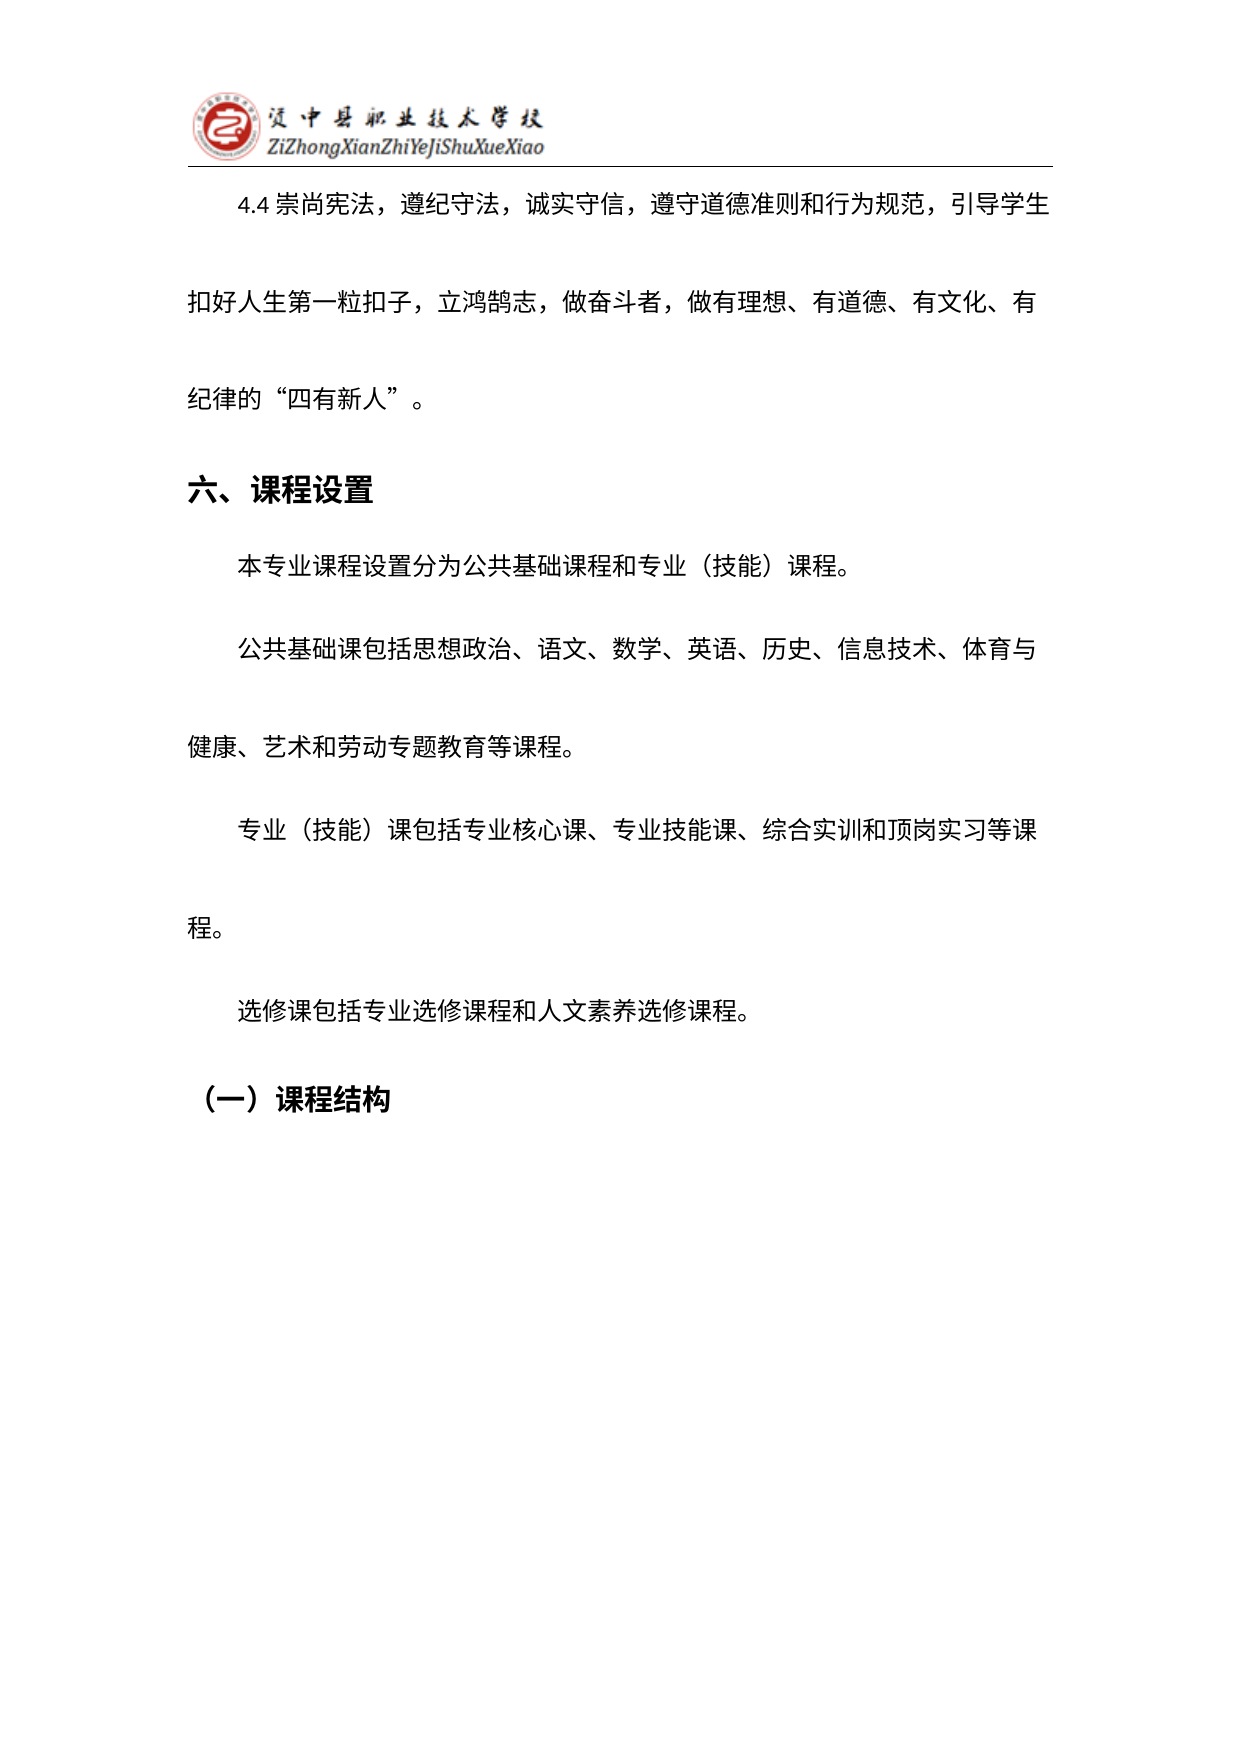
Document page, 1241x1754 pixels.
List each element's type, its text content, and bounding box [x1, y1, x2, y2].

text 专业（技能）课包括专业核心课、专业技能课、综合实训和顶岗实习等课程。 [187, 796, 1053, 959]
text 4.4 崇尚宪法，遵纪守法，诚实守信，遵守道德准则和行为规范，引导学生扣好人生第一粒扣子，立鸿鹄志，做奋斗者，做有理想、有道德、有文化、有纪律的“四有新人”。 [187, 170, 1053, 430]
text 公共基础课包括思想政治、语文、数学、英语、历史、信息技术、体育与健康、艺术和劳动专题教育等课程。 [187, 616, 1053, 778]
text 本专业课程设置分为公共基础课程和专业（技能）课程。 [187, 532, 1053, 597]
picture [187, 88, 550, 164]
text 选修课包括专业选修课程和人文素养选修课程。 [187, 977, 1053, 1042]
text 六、课程设置 [187, 465, 1053, 510]
text （一）课程结构 [187, 1076, 1053, 1118]
